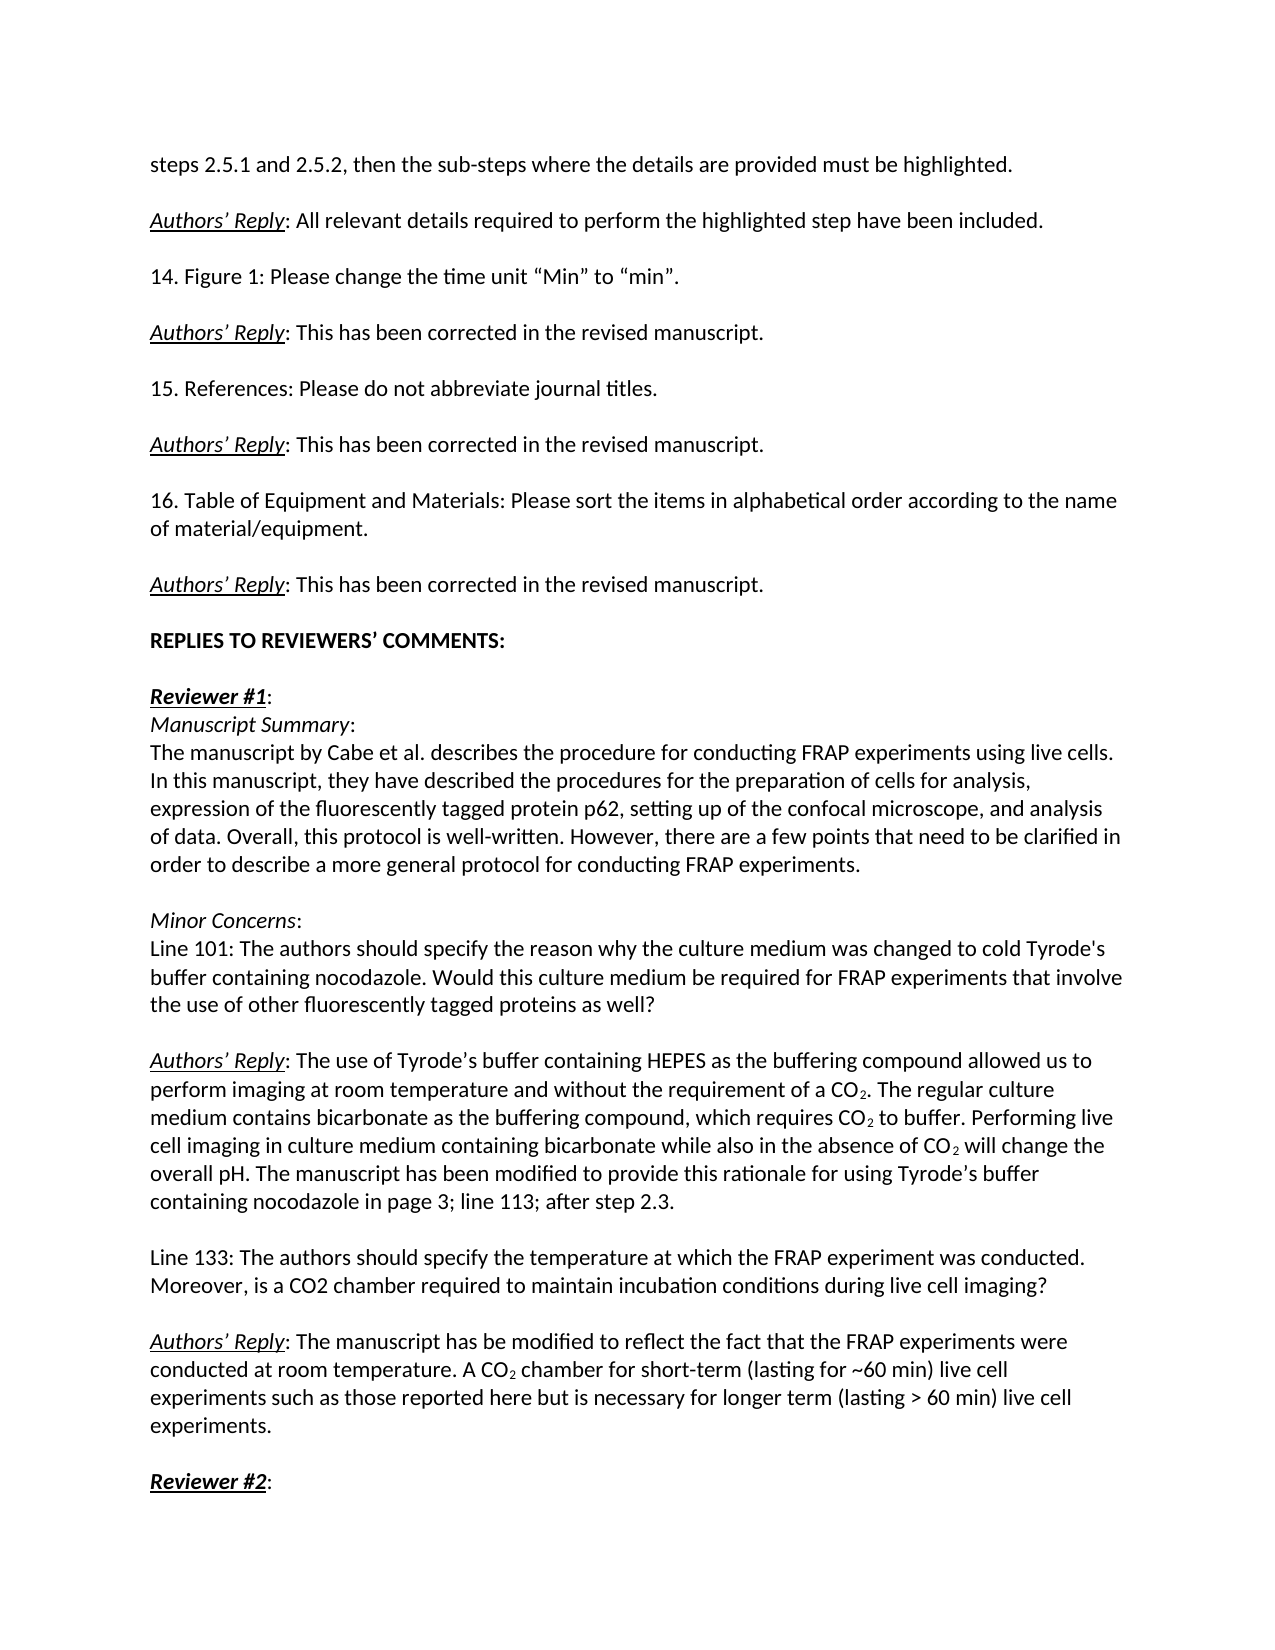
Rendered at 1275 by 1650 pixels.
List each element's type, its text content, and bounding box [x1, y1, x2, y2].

text Authors’ Reply: The use of Tyrode’s buffer containing HEPES as the buffering compound allowed us to perform imaging at room temperature and without the requirement of a CO2. The regular culture medium contains bicarbonate as the buffering compound, which requires CO2 to buffer. Performing live cell imaging in culture medium containing bicarbonate while also in the absence of CO2 will change the overall pH. The manuscript has been modified to provide this rationale for using Tyrode’s buffer containing nocodazole in page 3; line 113; after step 2.3. [150, 1047, 1125, 1243]
text Reviewer #1: Manuscript Summary: The manuscript by Cabe et al. describes the procedure for conducting FRAP experiments using live cells. In this manuscript, they have described the procedures for the preparation of cells for analysis, expression of the fluorescently tagged protein p62, setting up of the confocal microscope, and analysis of data. Overall, this protocol is well-written. However, there are a few points that need to be clarified in order to describe a more general protocol for conducting FRAP experiments. Minor Concerns: Line 101: The authors should specify the reason why the culture medium was changed to cold Tyrode's buffer containing nocodazole. Would this culture medium be required for FRAP experiments that involve the use of other fluorescently tagged proteins as well? [150, 682, 1125, 1019]
text Line 133: The authors should specify the temperature at which the FRAP experiment was conducted. Moreover, is a CO2 chamber required to maintain incubation conditions during live cell imaging? [150, 1243, 1125, 1299]
text Authors’ Reply: This has been corrected in the revised manuscript. [150, 318, 1125, 374]
text 14. Figure 1: Please change the time unit “Min” to “min”. [150, 262, 1125, 290]
text Authors’ Reply: This has been corrected in the revised manuscript. REPLIES TO REVIEWERS’ COMMENTS: [150, 570, 1125, 682]
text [150, 1327, 1125, 1495]
text 16. Table of Equipment and Materials: Please sort the items in alphabetical order according to the name of material/equipment. [150, 486, 1125, 542]
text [150, 150, 1125, 206]
text 15. References: Please do not abbreviate journal titles. [150, 374, 1125, 402]
text Authors’ Reply: All relevant details required to perform the highlighted step have been included. [150, 206, 1125, 234]
text Authors’ Reply: This has been corrected in the revised manuscript. [150, 430, 1125, 486]
